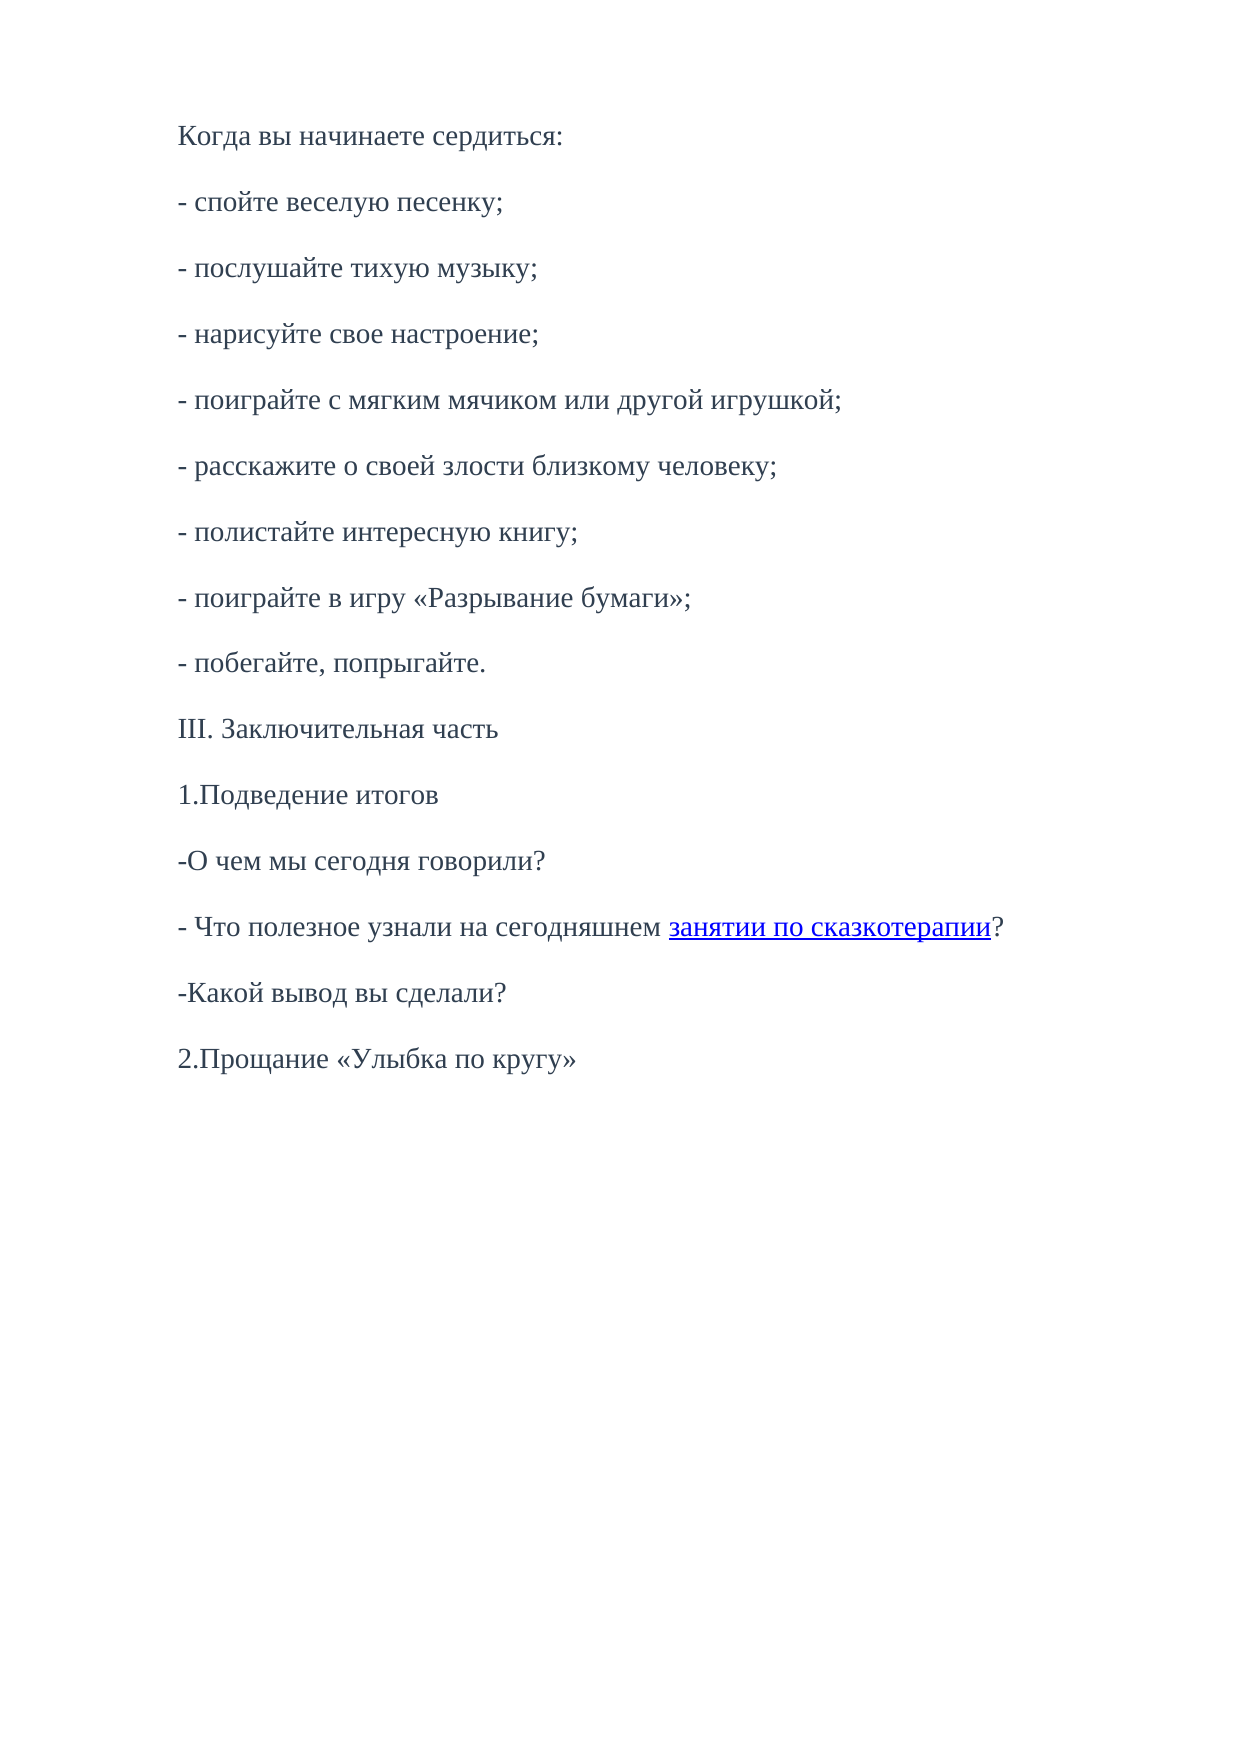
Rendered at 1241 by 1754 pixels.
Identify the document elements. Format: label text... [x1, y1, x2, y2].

text - Что полезное узнали на сегодняшнем занятии по сказкотерапии? [177, 909, 1152, 943]
text III. Заключительная часть [177, 712, 1152, 745]
text - нарисуйте свое настроение; [177, 316, 1152, 349]
text -О чем мы сегодня говорили? [177, 843, 1152, 877]
text -Какой вывод вы сделали? [177, 975, 1152, 1009]
text - полистайте интересную книгу; [177, 514, 1152, 547]
text - побегайте, попрыгайте. [177, 646, 1152, 679]
text 2.Прощание «Улыбка по кругу» [177, 1041, 1152, 1075]
text - расскажите о своей злости близкому человеку; [177, 448, 1152, 481]
text - послушайте тихую музыку; [177, 250, 1152, 283]
text - поиграйте в игру «Разрывание бумаги»; [177, 580, 1152, 613]
text - поиграйте с мягким мячиком или другой игрушкой; [177, 382, 1152, 415]
text 1.Подведение итогов [177, 777, 1152, 811]
text Когда вы начинаете сердиться: [177, 118, 1152, 152]
text - спойте веселую песенку; [177, 184, 1152, 218]
